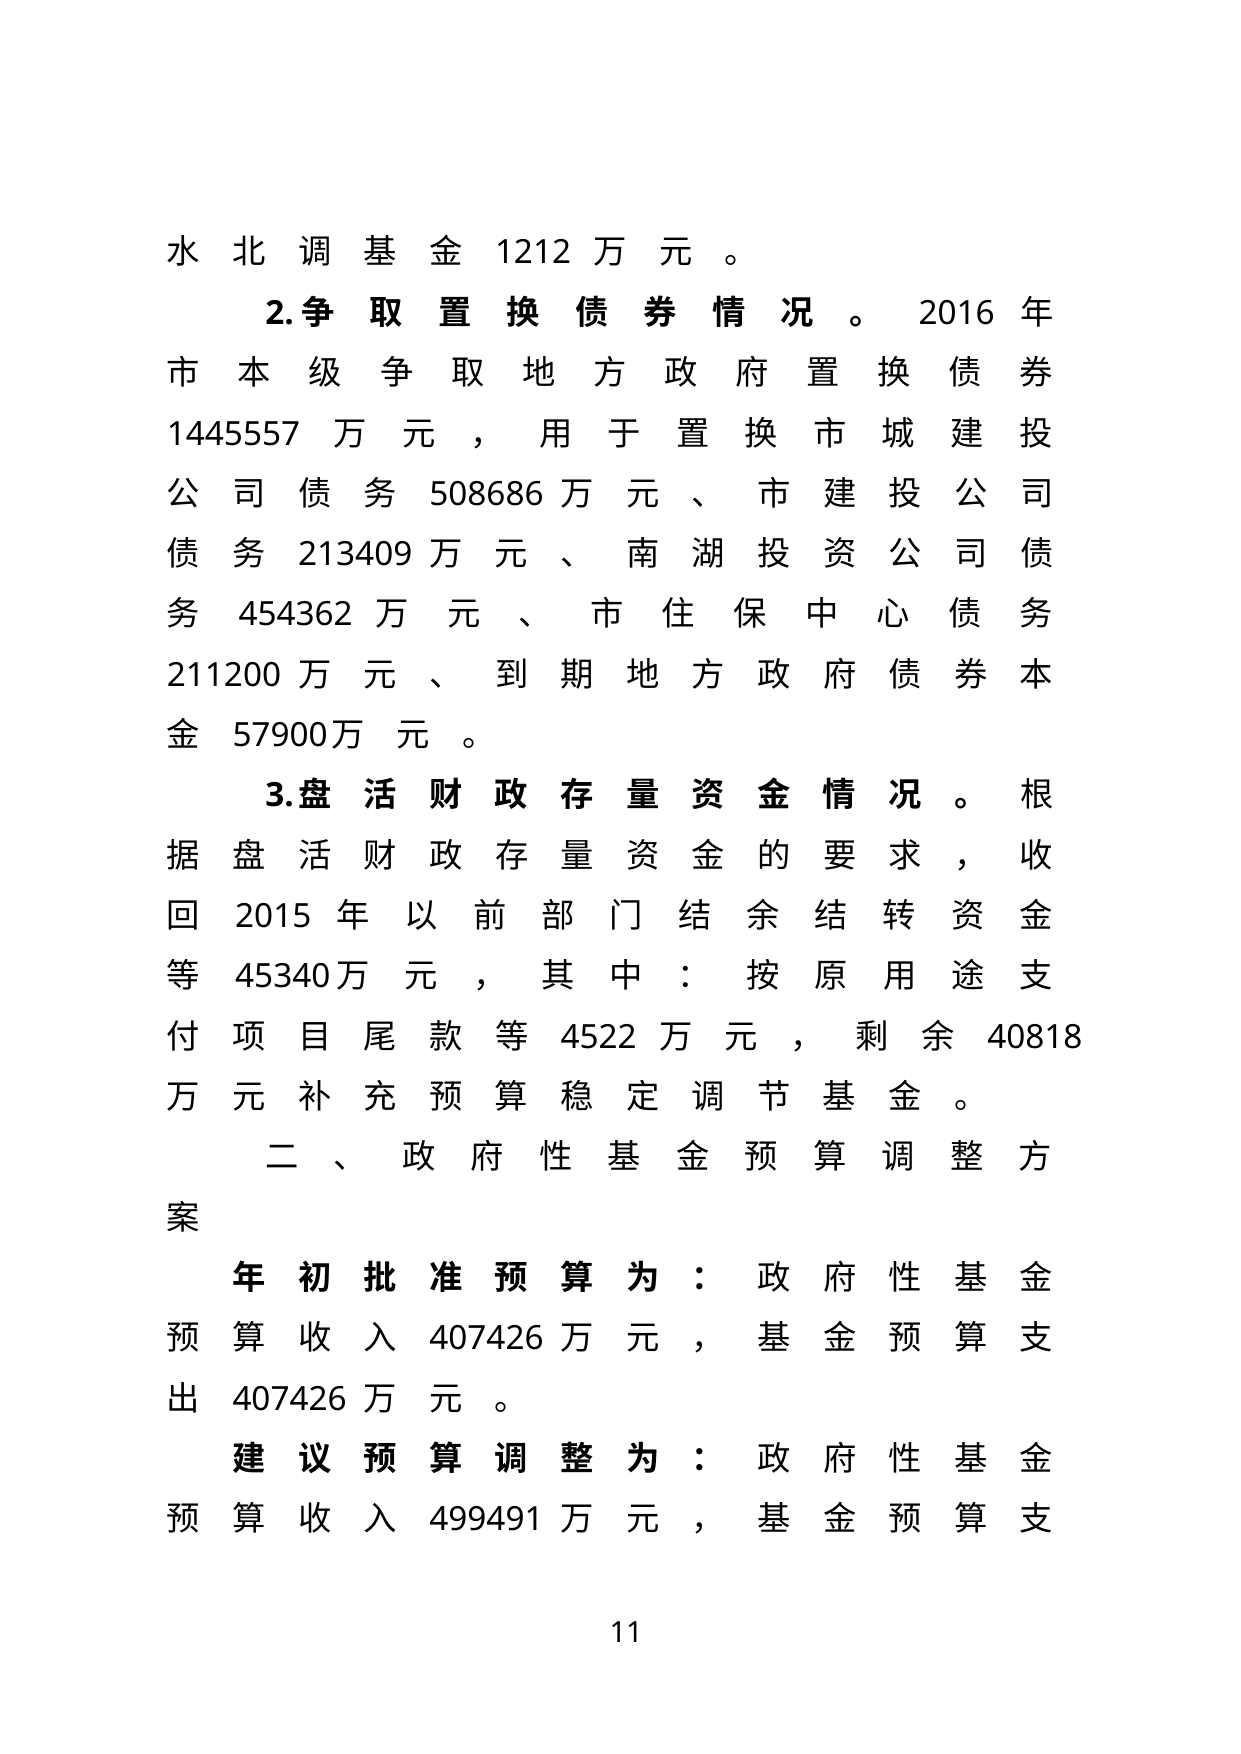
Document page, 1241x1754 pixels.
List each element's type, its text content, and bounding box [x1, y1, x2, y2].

text 3.盘活财政存量资金情况。根据盘活财政存量资金的要求，收回2015年以前部门结余结转资金等45340万元，其中：按原用途支付项目尾款等4522万元，剩余40818万元补充预算稳定调节基金。 [167, 762, 1085, 1124]
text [167, 1426, 1085, 1546]
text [167, 219, 1085, 280]
text 年初批准预算为：政府性基金预算收入407426万元，基金预算支出407426万元。 [167, 1245, 1085, 1426]
text 二、政府性基金预算调整方案 [167, 1124, 1085, 1245]
text 2.争取置换债券情况。2016年市本级争取地方政府置换债券1445557万元，用于置换市城建投公司债务508686万元、市建投公司债务213409万元、南湖投资公司债务454362万元、市住保中心债务211200万元、到期地方政府债券本金57900万元。 [167, 280, 1085, 762]
